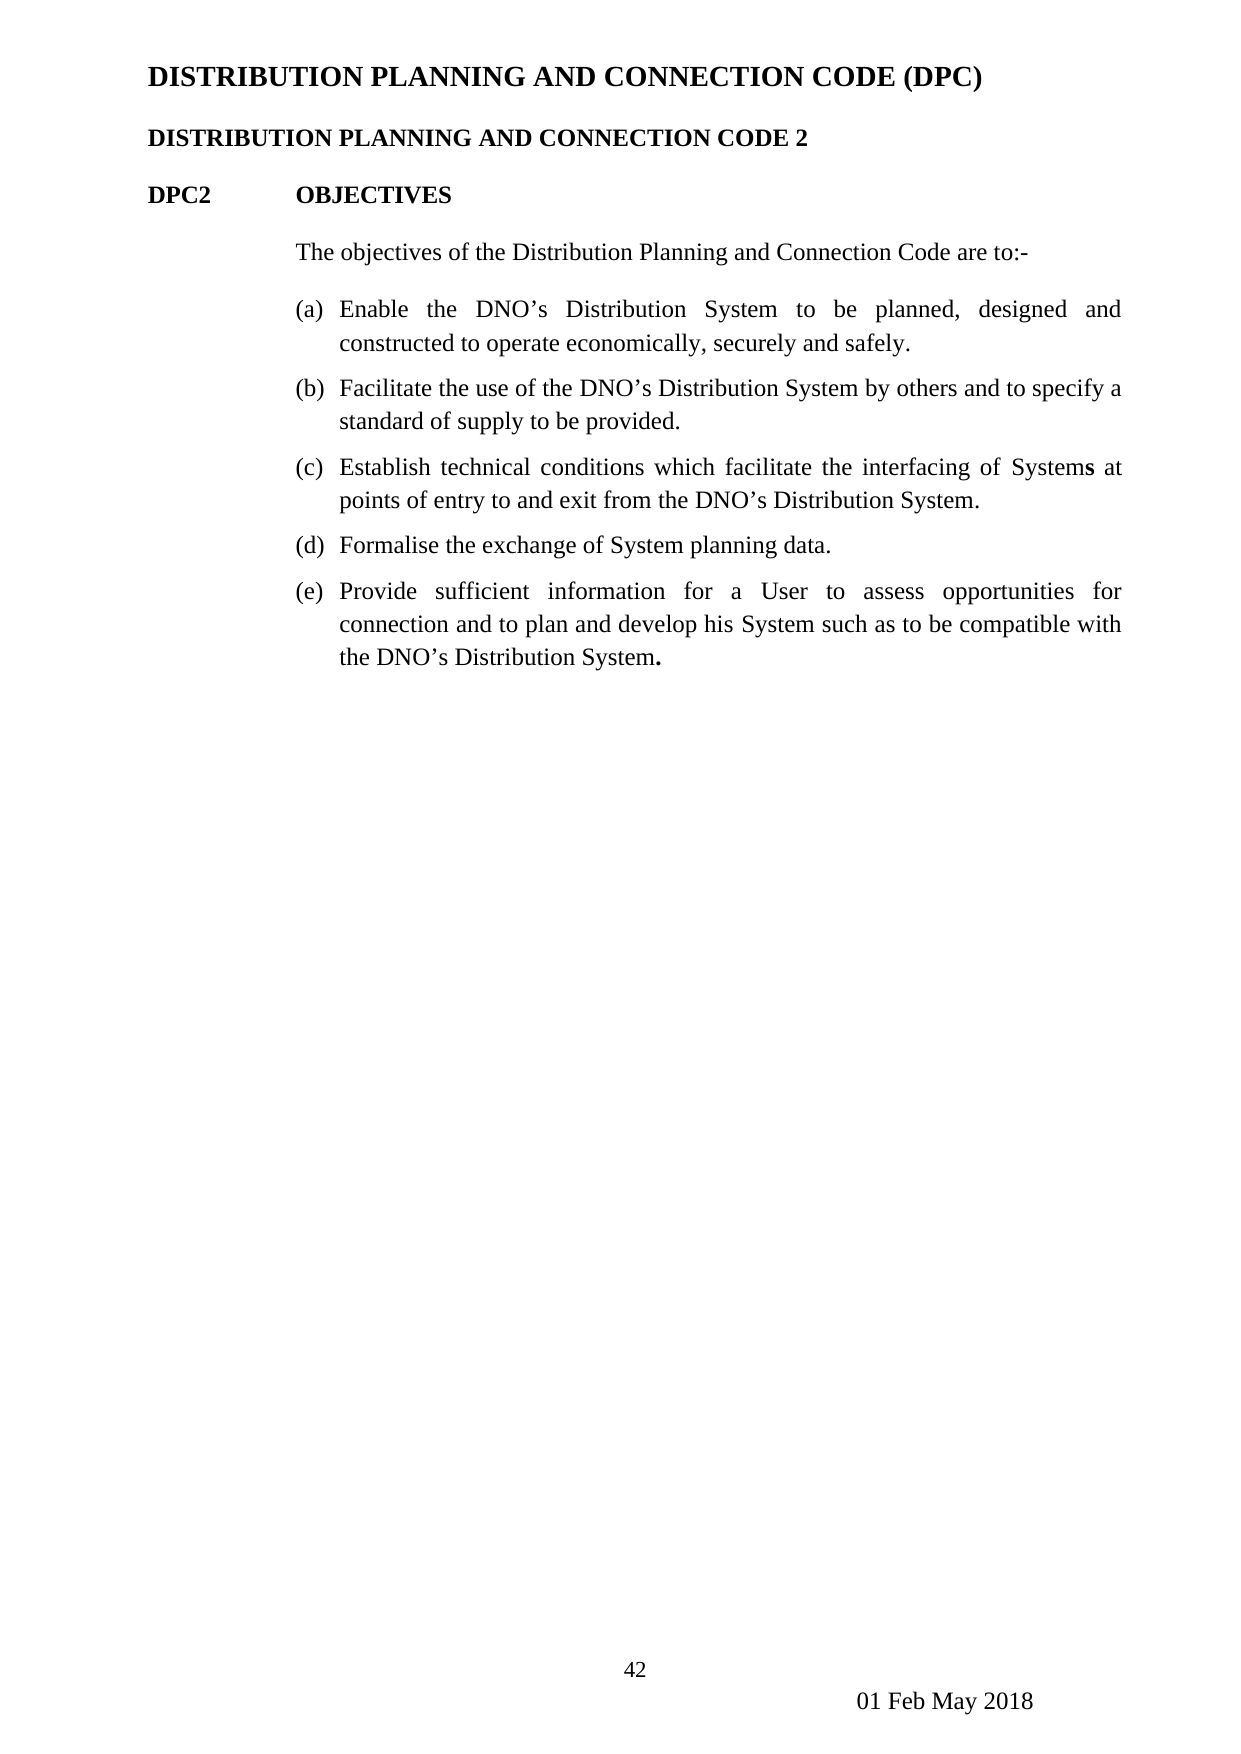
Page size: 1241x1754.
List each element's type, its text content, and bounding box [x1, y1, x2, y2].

text DISTRIBUTION PLANNING CONNECTION CODE 2 [148, 123, 1122, 151]
list Facilitate the use of the DNO’s Distribution System by others and to specify a standard of supply to be provided. [295, 373, 1122, 435]
list Establish technical conditions which facilitate the interfacing of Systems at points of entry to and exit from the DNO’s Distribution System. [295, 452, 1122, 513]
list Enable the DNO’s Distribution System to be planned, designed and constructed to operate economically, securely and safely. [295, 294, 1122, 356]
text The objectives of the Distribution Planning and Connection Code are to:- [148, 237, 1122, 265]
subtitle DPC2 OBJECTIVES [148, 181, 1122, 209]
list Provide sufficient information for a User to assess opportunities for connection and to plan and develop his System such as to be compatible with the DNO’s Distribution System. [295, 576, 1122, 671]
list Formalise the exchange of System planning data. [295, 530, 1122, 559]
